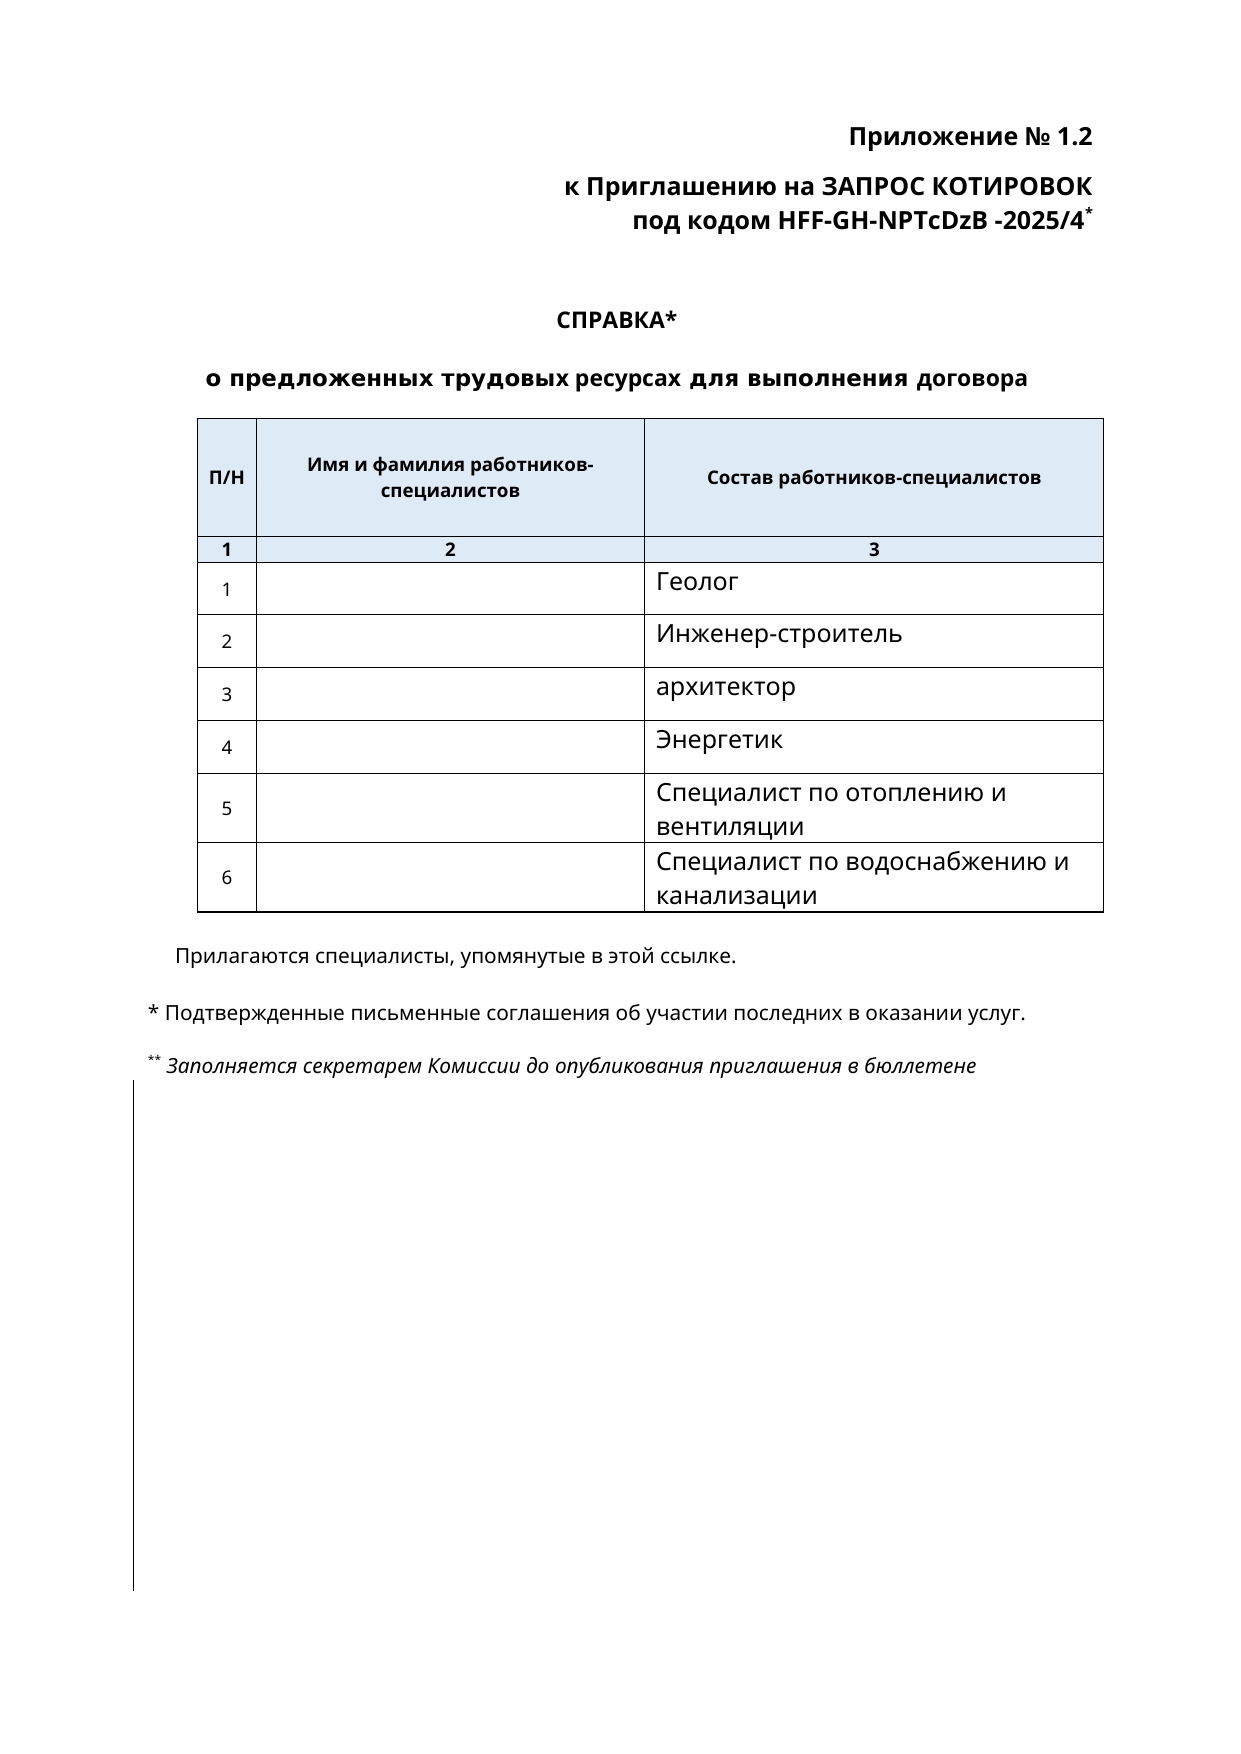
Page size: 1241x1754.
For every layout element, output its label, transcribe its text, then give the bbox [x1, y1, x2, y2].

table_cell Специалист по водоснабжению и канализации [645, 843, 1103, 911]
table_cell Инженер-строитель [645, 615, 1103, 667]
table_cell 2 [198, 615, 256, 667]
table_cell архитектор [645, 668, 1103, 720]
table_cell Геолог [645, 563, 1103, 614]
text СПРАВКА* [141, 304, 1092, 336]
text Приложение № 1.2 [148, 118, 1092, 152]
table_cell 6 [198, 843, 256, 911]
text * Подтвержденные письменные соглашения об участии последних в оказании услуг. [148, 998, 1092, 1026]
table_cell [257, 615, 644, 667]
table_cell [257, 843, 644, 911]
table_cell 5 [198, 774, 256, 842]
table_cell 3 [645, 537, 1103, 562]
text к Приглашению на ЗАПРОС КОТИРОВОК под кодом HFF-GH-NPTcDzB -2025/4* [148, 169, 1092, 237]
text о предложенных трудовых ресурсах для выполнения договора [141, 362, 1092, 393]
table_cell [257, 721, 644, 773]
table_cell 4 [198, 721, 256, 773]
table_header П/Н [198, 419, 256, 536]
table_cell [257, 668, 644, 720]
table_cell 1 [198, 563, 256, 614]
text Прилагаются специалисты, упомянутые в этой ссылке. [148, 941, 1092, 969]
table_cell Энергетик [645, 721, 1103, 773]
table_cell [257, 563, 644, 614]
table_header Имя и фамилия работников-специалистов [257, 419, 644, 536]
table_cell 3 [198, 668, 256, 720]
table_cell Специалист по отоплению и вентиляции [645, 774, 1103, 842]
table_cell 1 [198, 537, 256, 562]
table_header Состав работников-специалистов [645, 419, 1103, 536]
table_cell 2 [257, 537, 644, 562]
table_cell [257, 774, 644, 842]
